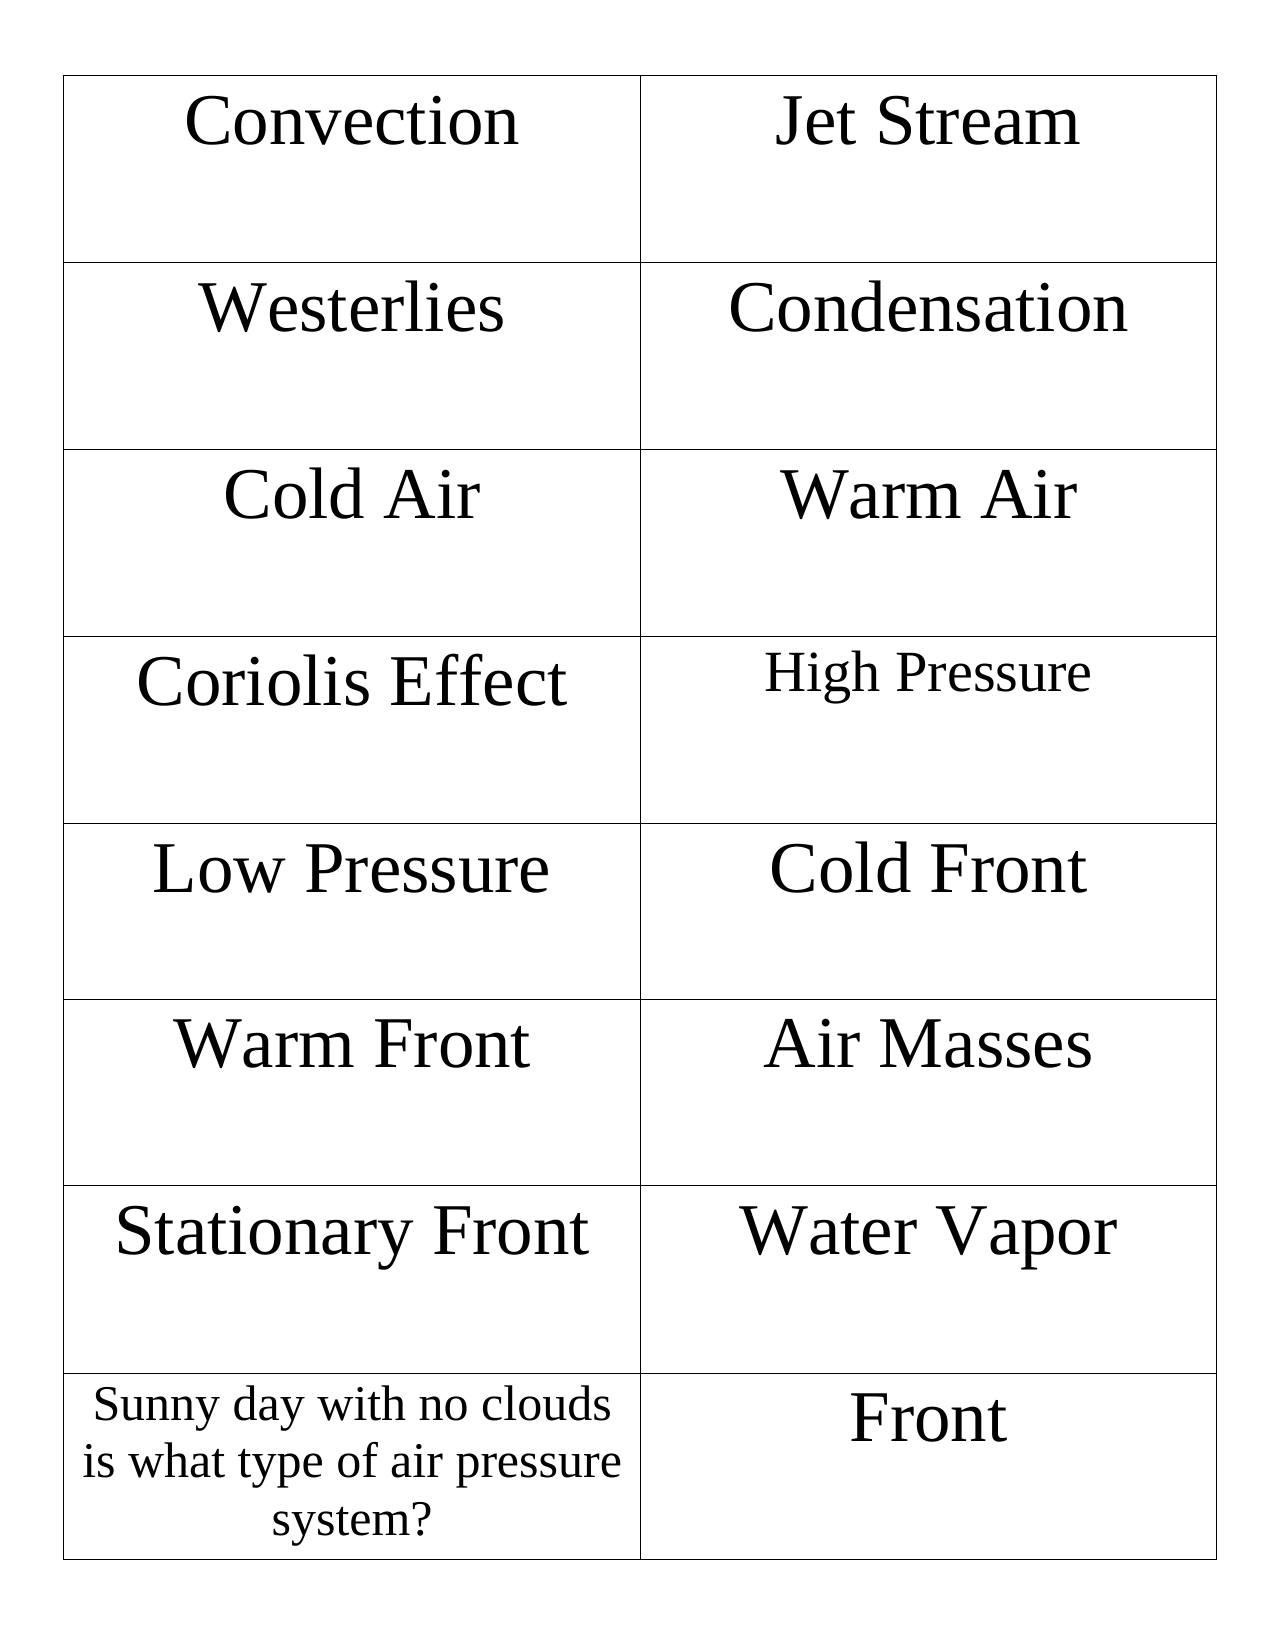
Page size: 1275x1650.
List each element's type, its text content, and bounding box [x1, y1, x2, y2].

table_header Jet Stream [641, 76, 1216, 262]
table_cell Front [641, 1374, 1216, 1559]
table_cell Air Masses [641, 1000, 1216, 1185]
table_cell Stationary Front [64, 1186, 640, 1372]
table_cell Sunny day with no clouds is what type of air pressure system? [64, 1374, 640, 1559]
table_cell Coriolis Effect [64, 637, 640, 823]
table_cell Water Vapor [641, 1186, 1216, 1372]
table_cell Warm Air [641, 450, 1216, 636]
table_cell Condensation [641, 263, 1216, 449]
table_cell Low Pressure [64, 824, 640, 998]
table_cell Westerlies [64, 263, 640, 449]
table_cell Warm Front [64, 1000, 640, 1185]
table_header Convection [64, 76, 640, 262]
table_cell High Pressure [641, 637, 1216, 823]
table_cell Cold Front [641, 824, 1216, 998]
table_cell Cold Air [64, 450, 640, 636]
